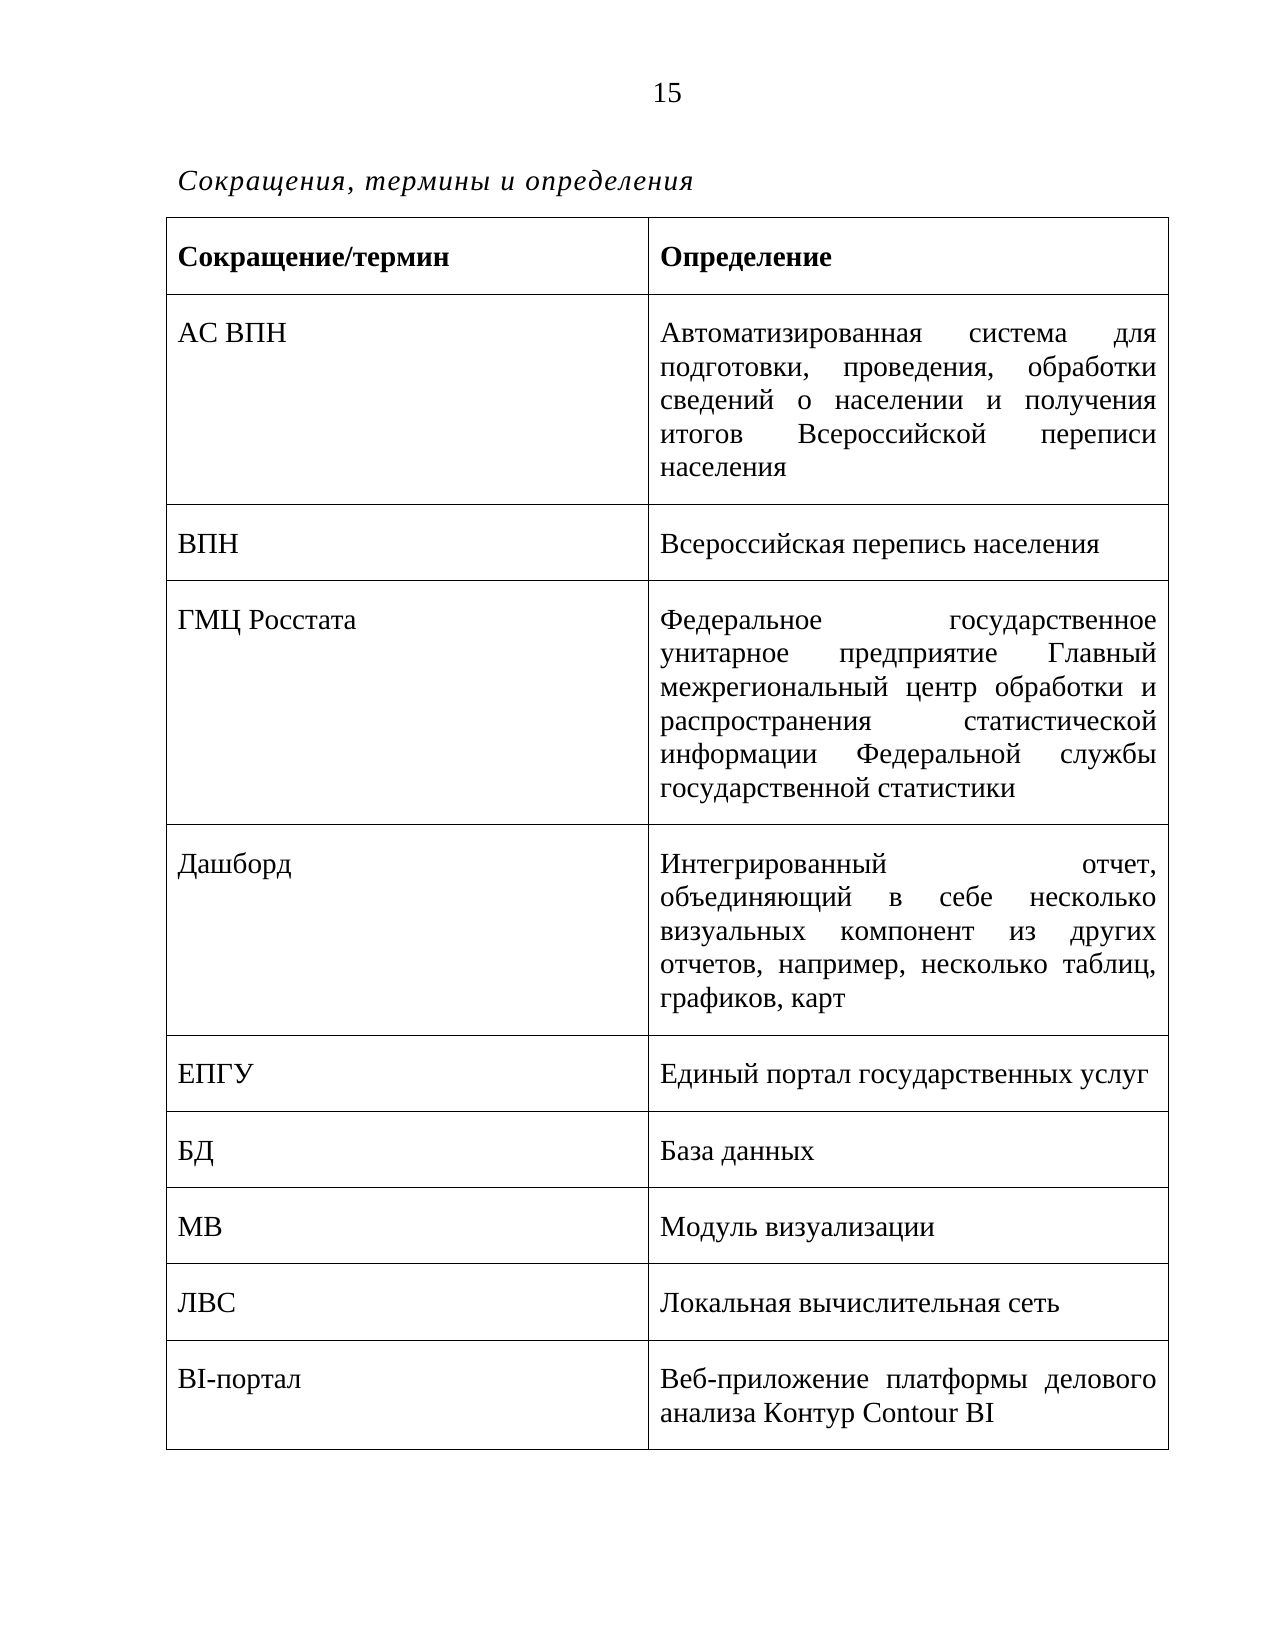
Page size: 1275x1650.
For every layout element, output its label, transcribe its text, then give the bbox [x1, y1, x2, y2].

table_cell Дашборд [167, 825, 648, 1034]
table_cell ЛВС [167, 1264, 648, 1339]
table_header Сокращение/термин [167, 218, 648, 293]
table_cell АС ВПН [167, 295, 648, 504]
table_cell Веб-приложение платформы делового анализа Контур Contour BI [649, 1341, 1168, 1449]
table_cell База данных [649, 1112, 1168, 1187]
table_cell ВПН [167, 505, 648, 580]
table_cell БД [167, 1112, 648, 1187]
subtitle Сокращения, термины и определения [177, 163, 1157, 196]
table_cell Локальная вычислительная сеть [649, 1264, 1168, 1339]
table_cell ГМЦ Росстата [167, 581, 648, 824]
table_cell BI-портал [167, 1341, 648, 1449]
table_cell Интегрированный отчет, объединяющий в себе несколько визуальных компонент из других отчетов, например, несколько таблиц, графиков, карт [649, 825, 1168, 1034]
table_cell Модуль визуализации [649, 1188, 1168, 1263]
table_cell Федеральное государственное унитарное предприятие Главный межрегиональный центр обработки и распространения статистической информации Федеральной службы государственной статистики [649, 581, 1168, 824]
table_cell ЕПГУ [167, 1036, 648, 1111]
table_header Определение [649, 218, 1168, 293]
table_cell МВ [167, 1188, 648, 1263]
table_cell Автоматизированная система для подготовки, проведения, обработки сведений о населении и получения итогов Всероссийской переписи населения [649, 295, 1168, 504]
table_cell Всероссийская перепись населения [649, 505, 1168, 580]
table_cell Единый портал государственных услуг [649, 1036, 1168, 1111]
